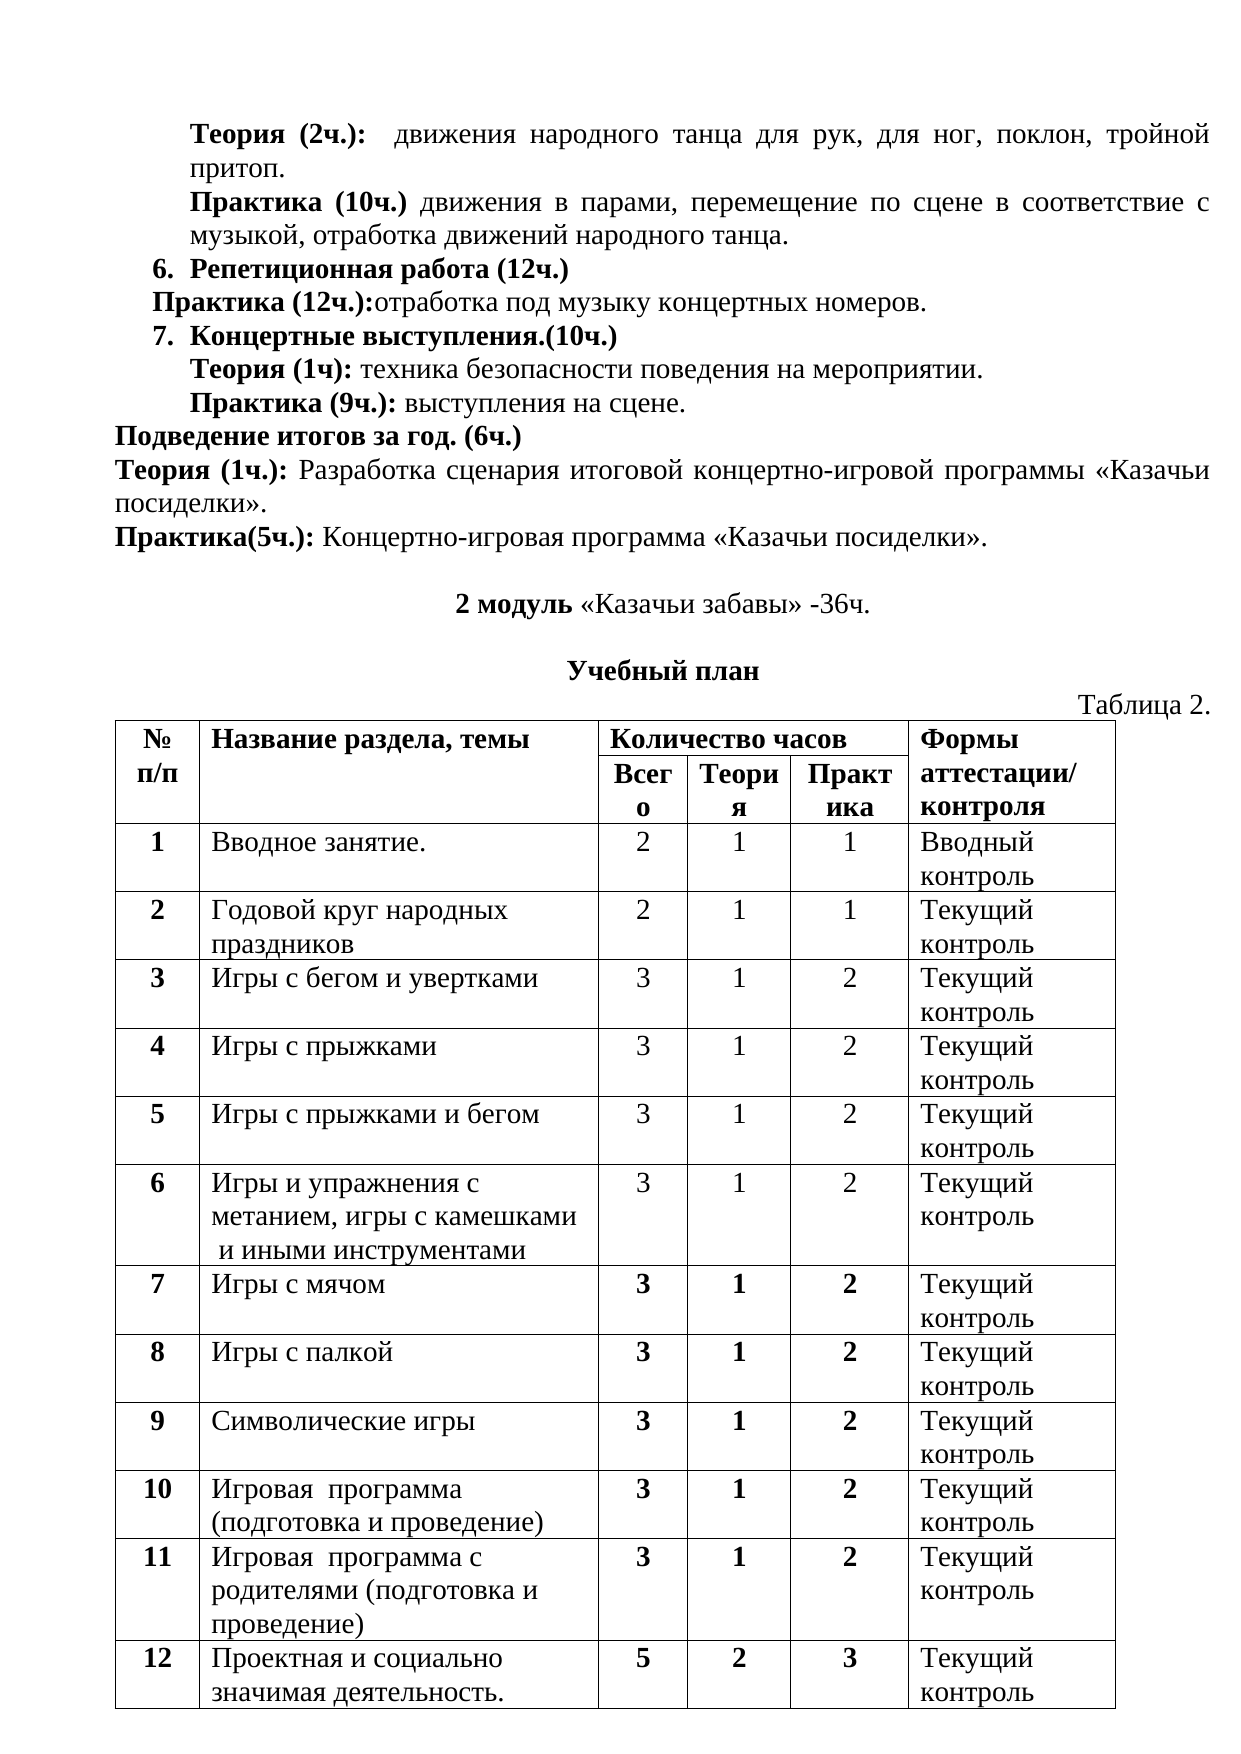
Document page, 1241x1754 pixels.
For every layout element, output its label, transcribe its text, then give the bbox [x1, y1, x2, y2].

table_cell Всего [599, 756, 687, 823]
table_cell 2 [791, 1097, 908, 1164]
table_header Название раздела, темы [200, 721, 598, 823]
table_cell 4 [116, 1029, 199, 1096]
table_cell Теория [688, 756, 790, 823]
table_cell 3 [791, 1641, 908, 1708]
table_cell Текущий контроль [909, 1471, 1115, 1538]
table_cell 2 [791, 1335, 908, 1402]
table_header Формы аттестации/ контроля [909, 721, 1115, 823]
table_cell 3 [599, 1471, 687, 1538]
table_cell Вводное занятие. [200, 824, 598, 891]
table_cell 3 [116, 960, 199, 1027]
table_header № п/п [116, 721, 199, 823]
table_cell 1 [791, 824, 908, 891]
table_cell 8 [116, 1335, 199, 1402]
table_cell Игры с палкой [200, 1335, 598, 1402]
list Практика (9ч.): выступления на сцене. [189, 385, 1211, 418]
text Теория (1ч.): Разработка сценария итоговой концертно-игровой программы «Казачьи посиделки». [114, 452, 1211, 519]
table_cell 2 [791, 960, 908, 1027]
text Подведение итогов за год. (6ч.) [114, 418, 1211, 452]
table_cell 2 [791, 1165, 908, 1265]
text Практика(5ч.): Концертно-игровая программа «Казачьи посиделки». [114, 519, 1211, 553]
text 2 модуль «Казачьи забавы» -36ч. [114, 586, 1211, 620]
table_cell Проектная и социально значимая деятельность. [200, 1641, 598, 1708]
list Теория (1ч): техника безопасности поведения на мероприятии. [189, 351, 1211, 385]
table_cell Игры с прыжками [200, 1029, 598, 1096]
table_cell 1 [688, 1403, 790, 1470]
table_cell 1 [688, 892, 790, 959]
table_cell 1 [688, 1539, 790, 1639]
table_cell 1 [688, 1097, 790, 1164]
table_cell 7 [116, 1266, 199, 1333]
table_cell 1 [688, 1165, 790, 1265]
list Концертные выступления.(10ч.) [152, 318, 1211, 351]
table_cell Игры с мячом [200, 1266, 598, 1333]
table_cell 2 [791, 1266, 908, 1333]
table_cell Текущий контроль [909, 1097, 1115, 1164]
table_cell 2 [791, 1471, 908, 1538]
table_cell Практика [791, 756, 908, 823]
table_cell 1 [688, 960, 790, 1027]
table_cell Текущий контроль [909, 1165, 1115, 1265]
table_cell 1 [791, 892, 908, 959]
table_cell Вводный контроль [909, 824, 1115, 891]
table_cell Текущий контроль [909, 960, 1115, 1027]
table_cell Игры с бегом и увертками [200, 960, 598, 1027]
table_cell 12 [116, 1641, 199, 1708]
table_cell Текущий контроль [909, 1403, 1115, 1470]
table_cell 3 [599, 1097, 687, 1164]
table_cell 3 [599, 1403, 687, 1470]
table_cell Годовой круг народных праздников [200, 892, 598, 959]
table_cell Игровая программа (подготовка и проведение) [200, 1471, 598, 1538]
table_cell Текущий контроль [909, 1266, 1115, 1333]
table_cell Текущий контроль [909, 892, 1115, 959]
table_cell 2 [688, 1641, 790, 1708]
table_cell 1 [688, 824, 790, 891]
table_cell Текущий контроль [909, 1335, 1115, 1402]
table_cell 3 [599, 1165, 687, 1265]
table_cell 2 [791, 1403, 908, 1470]
table_cell Текущий контроль [909, 1029, 1115, 1096]
table_cell 3 [599, 1266, 687, 1333]
table_cell 2 [599, 892, 687, 959]
list Репетиционная работа (12ч.) [152, 251, 1211, 284]
table_cell 1 [688, 1335, 790, 1402]
table_cell 2 [791, 1539, 908, 1639]
table_cell Игровая программа с родителями (подготовка и проведение) [200, 1539, 598, 1639]
table_cell 2 [599, 824, 687, 891]
table_cell 9 [116, 1403, 199, 1470]
table_cell Игры с прыжками и бегом [200, 1097, 598, 1164]
table_cell 3 [599, 1335, 687, 1402]
table_cell Игры и упражнения с метанием, игры с камешками и иными инструментами [200, 1165, 598, 1265]
text Таблица 2. [114, 687, 1211, 720]
table_cell Текущий контроль [909, 1641, 1115, 1708]
list Практика (10ч.) движения в парами, перемещение по сцене в соответствие с музыкой, отработка движений народного танца. [189, 184, 1211, 251]
table_cell 10 [116, 1471, 199, 1538]
table_cell 3 [599, 1539, 687, 1639]
text Учебный план [114, 653, 1211, 687]
table_cell 5 [599, 1641, 687, 1708]
table_cell 1 [688, 1471, 790, 1538]
table_cell 3 [599, 1029, 687, 1096]
table_cell 6 [116, 1165, 199, 1265]
table_cell 1 [688, 1029, 790, 1096]
table_cell 11 [116, 1539, 199, 1639]
table_cell 2 [116, 892, 199, 959]
table_cell 1 [688, 1266, 790, 1333]
table_cell 1 [116, 824, 199, 891]
table_cell 3 [599, 960, 687, 1027]
text Практика (12ч.):отработка под музыку концертных номеров. [152, 284, 1211, 318]
table_header Количество часов [599, 721, 908, 755]
table_cell Символические игры [200, 1403, 598, 1470]
list Теория (2ч.): движения народного танца для рук, для ног, поклон, тройной притоп. [189, 117, 1211, 184]
table_cell 5 [116, 1097, 199, 1164]
table_cell 2 [791, 1029, 908, 1096]
table_cell Текущий контроль [909, 1539, 1115, 1639]
